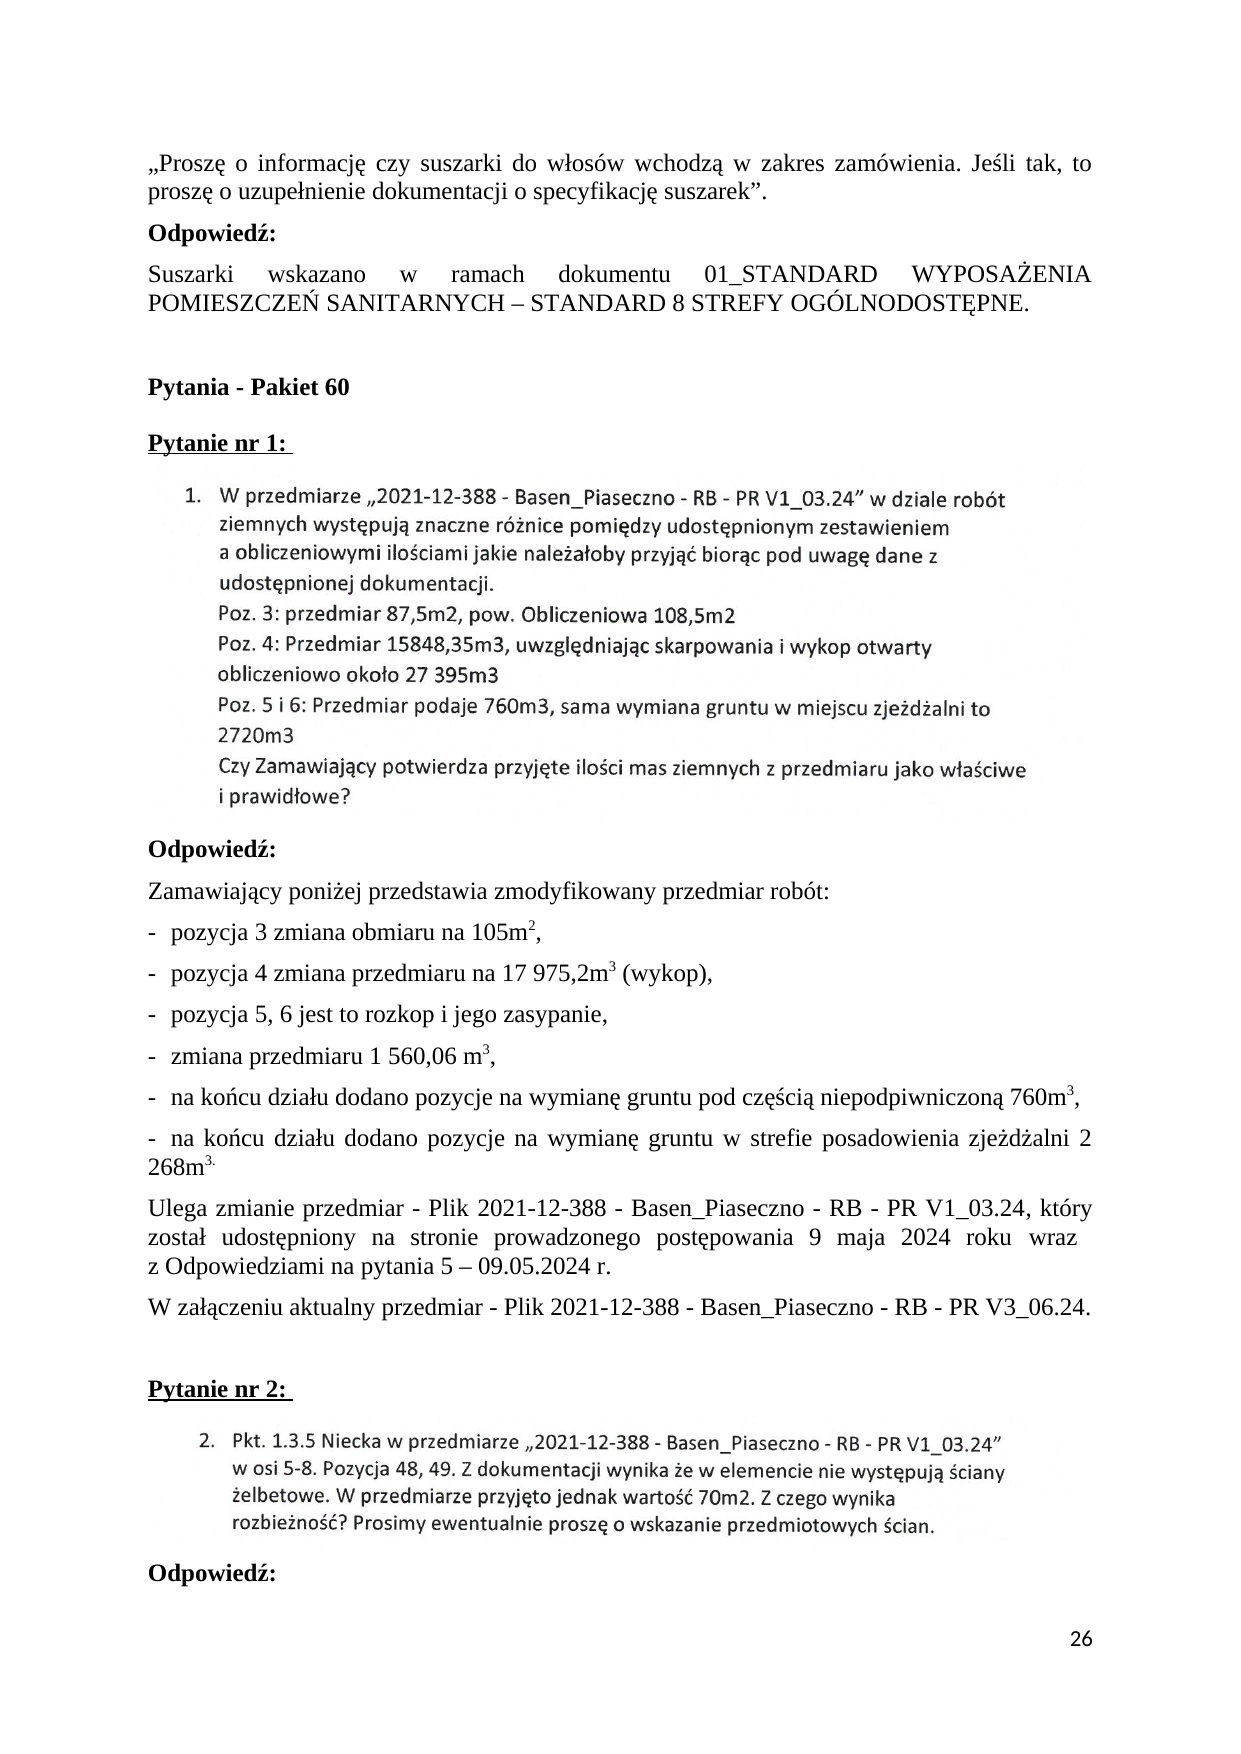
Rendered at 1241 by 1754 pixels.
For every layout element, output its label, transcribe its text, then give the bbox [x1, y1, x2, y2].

text - pozycja 3 zmiana obmiaru na 105m2, [148, 917, 1093, 946]
text - zmiana przedmiaru 1 560,06 m3, [148, 1041, 1093, 1069]
text Odpowiedź: [148, 1558, 1093, 1587]
text - na końcu działu dodano pozycje na wymianę gruntu pod częścią niepodpiwniczoną 760m3, [148, 1082, 1093, 1111]
text W załączeniu aktualny przedmiar - Plik 2021-12-388 - Basen_Piaseczno - RB - PR V3_06.24. [148, 1292, 1093, 1321]
text Pytania - Pakiet 60 [148, 372, 1093, 401]
text „Proszę o informację czy suszarki do włosów wchodzą w zakres zamówienia. Jeśli tak, to proszę o uzupełnienie dokumentacji o specyfikację suszarek”. [148, 148, 1093, 205]
text Odpowiedź: [148, 218, 1093, 246]
text - pozycja 4 zmiana przedmiaru na 17 975,2m3 (wykop), [148, 958, 1093, 987]
text Pytanie nr 1: [148, 428, 1093, 456]
text - na końcu działu dodano pozycje na wymianę gruntu w strefie posadowienia zjeżdżalni 2 268m3. [148, 1123, 1093, 1181]
text Zamawiający poniżej przedstawia zmodyfikowany przedmiar robót: [148, 876, 1093, 904]
text Odpowiedź: [148, 834, 1093, 863]
picture [147, 1415, 1085, 1546]
text - pozycja 5, 6 jest to rozkop i jego zasypanie, [148, 999, 1093, 1028]
text Pytanie nr 2: [148, 1374, 1093, 1403]
picture [147, 468, 1085, 822]
text Suszarki wskazano w ramach dokumentu 01_STANDARD WYPOSAŻENIA POMIESZCZEŃ SANITARNYCH – STANDARD 8 STREFY OGÓLNODOSTĘPNE. [148, 259, 1093, 316]
